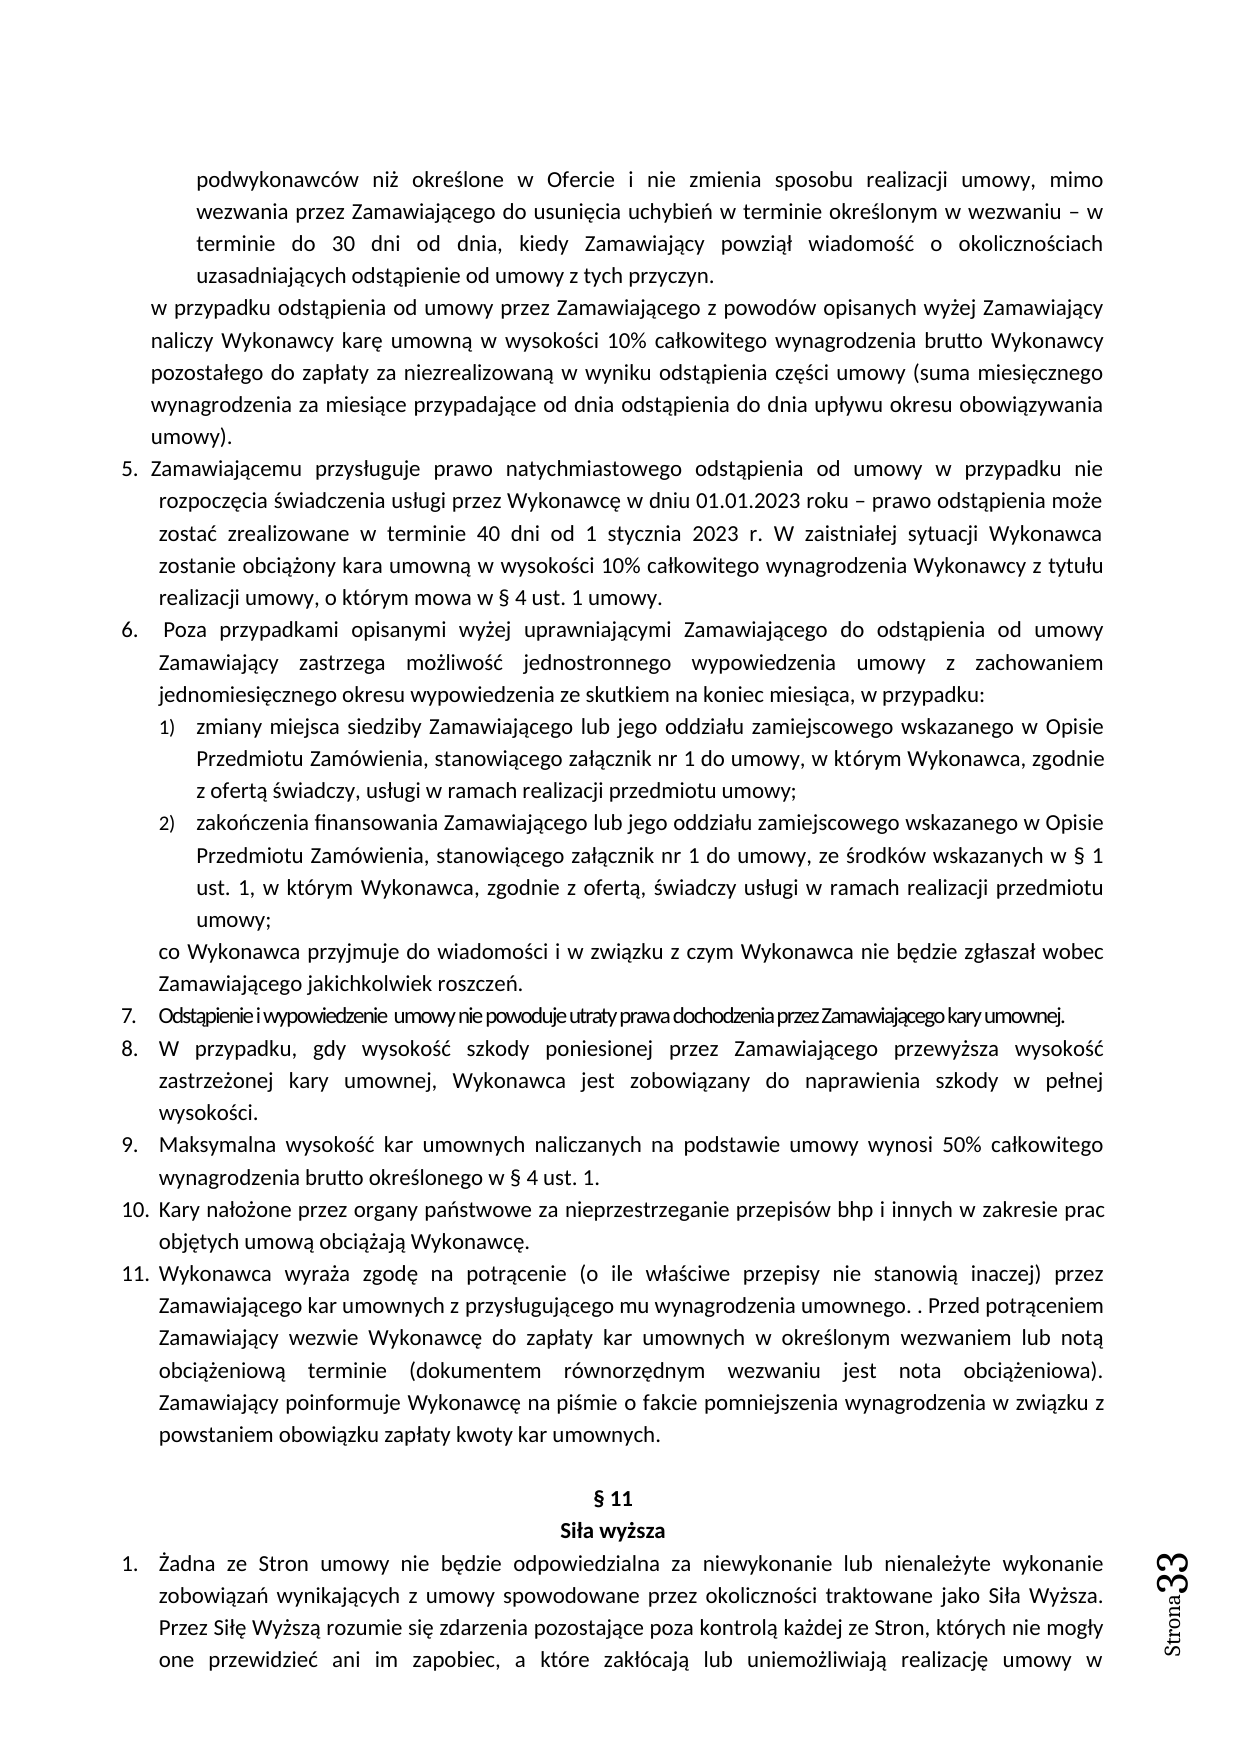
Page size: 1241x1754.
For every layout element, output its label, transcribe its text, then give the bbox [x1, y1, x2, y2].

list W przypadku, gdy wysokość szkody poniesionej przez Zamawiającego przewyższa wysokość zastrzeżonej kary umownej, Wykonawca jest zobowiązany do naprawienia szkody w pełnej wysokości. [121, 1034, 1105, 1126]
list Odstąpienie i wypowiedzenie umowy nie powoduje utraty prawa dochodzenia przez Zamawiającego kary umownej. [121, 1002, 1105, 1030]
list Kary nałożone przez organy państwowe za nieprzestrzeganie przepisów bhp i innych w zakresie prac objętych umową obciążają Wykonawcę. [121, 1195, 1105, 1255]
list Zamawiającemu przysługuje prawo natychmiastowego odstąpienia od umowy w przypadku nie rozpoczęcia świadczenia usługi przez Wykonawcę w dniu 01.01.2023 roku – prawo odstąpienia może zostać zrealizowane w terminie 40 dni od 1 stycznia 2023 r. W zaistniałej sytuacji Wykonawca zostanie obciążony kara umowną w wysokości 10% całkowitego wynagrodzenia Wykonawcy z tytułu realizacji umowy, o którym mowa w § 4 ust. 1 umowy. [121, 454, 1105, 611]
text Siła wyższa [121, 1517, 1105, 1545]
list zakończenia finansowania Zamawiającego lub jego oddziału zamiejscowego wskazanego w Opisie Przedmiotu Zamówienia, stanowiącego załącznik nr 1 do umowy, ze środków wskazanych w § 1 ust. 1, w którym Wykonawca, zgodnie z ofertą, świadczy usługi w ramach realizacji przedmiotu umowy; [158, 808, 1105, 933]
text co Wykonawca przyjmuje do wiadomości i w związku z czym Wykonawca nie będzie zgłaszał wobec Zamawiającego jakichkolwiek roszczeń. [158, 937, 1105, 997]
list zmiany miejsca siedziby Zamawiającego lub jego oddziału zamiejscowego wskazanego w Opisie Przedmiotu Zamówienia, stanowiącego załącznik nr 1 do umowy, w którym Wykonawca, zgodnie z ofertą świadczy, usługi w ramach realizacji przedmiotu umowy; [158, 712, 1105, 804]
list Maksymalna wysokość kar umownych naliczanych na podstawie umowy wynosi 50% całkowitego wynagrodzenia brutto określonego w § 4 ust. 1. [121, 1130, 1105, 1191]
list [121, 1549, 1105, 1673]
text § 11 [121, 1484, 1105, 1512]
text w przypadku odstąpienia od umowy przez Zamawiającego z powodów opisanych wyżej Zamawiający naliczy Wykonawcy karę umowną w wysokości 10% całkowitego wynagrodzenia brutto Wykonawcy pozostałego do zapłaty za niezrealizowaną w wyniku odstąpienia części umowy (suma miesięcznego wynagrodzenia za miesiące przypadające od dnia odstąpienia do dnia upływu okresu obowiązywania umowy). [151, 293, 1105, 450]
list Wykonawca wyraża zgodę na potrącenie (o ile właściwe przepisy nie stanowią inaczej) przez Zamawiającego kar umownych z przysługującego mu wynagrodzenia umownego. . Przed potrąceniem Zamawiający wezwie Wykonawcę do zapłaty kar umownych w określonym wezwaniem lub notą obciążeniową terminie (dokumentem równorzędnym wezwaniu jest nota obciążeniowa). Zamawiający poinformuje Wykonawcę na piśmie o fakcie pomniejszenia wynagrodzenia w związku z powstaniem obowiązku zapłaty kwoty kar umownych. [121, 1259, 1105, 1448]
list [158, 165, 1105, 289]
list Poza przypadkami opisanymi wyżej uprawniającymi Zamawiającego do odstąpienia od umowy Zamawiający zastrzega możliwość jednostronnego wypowiedzenia umowy z zachowaniem jednomiesięcznego okresu wypowiedzenia ze skutkiem na koniec miesiąca, w przypadku: [121, 615, 1105, 708]
